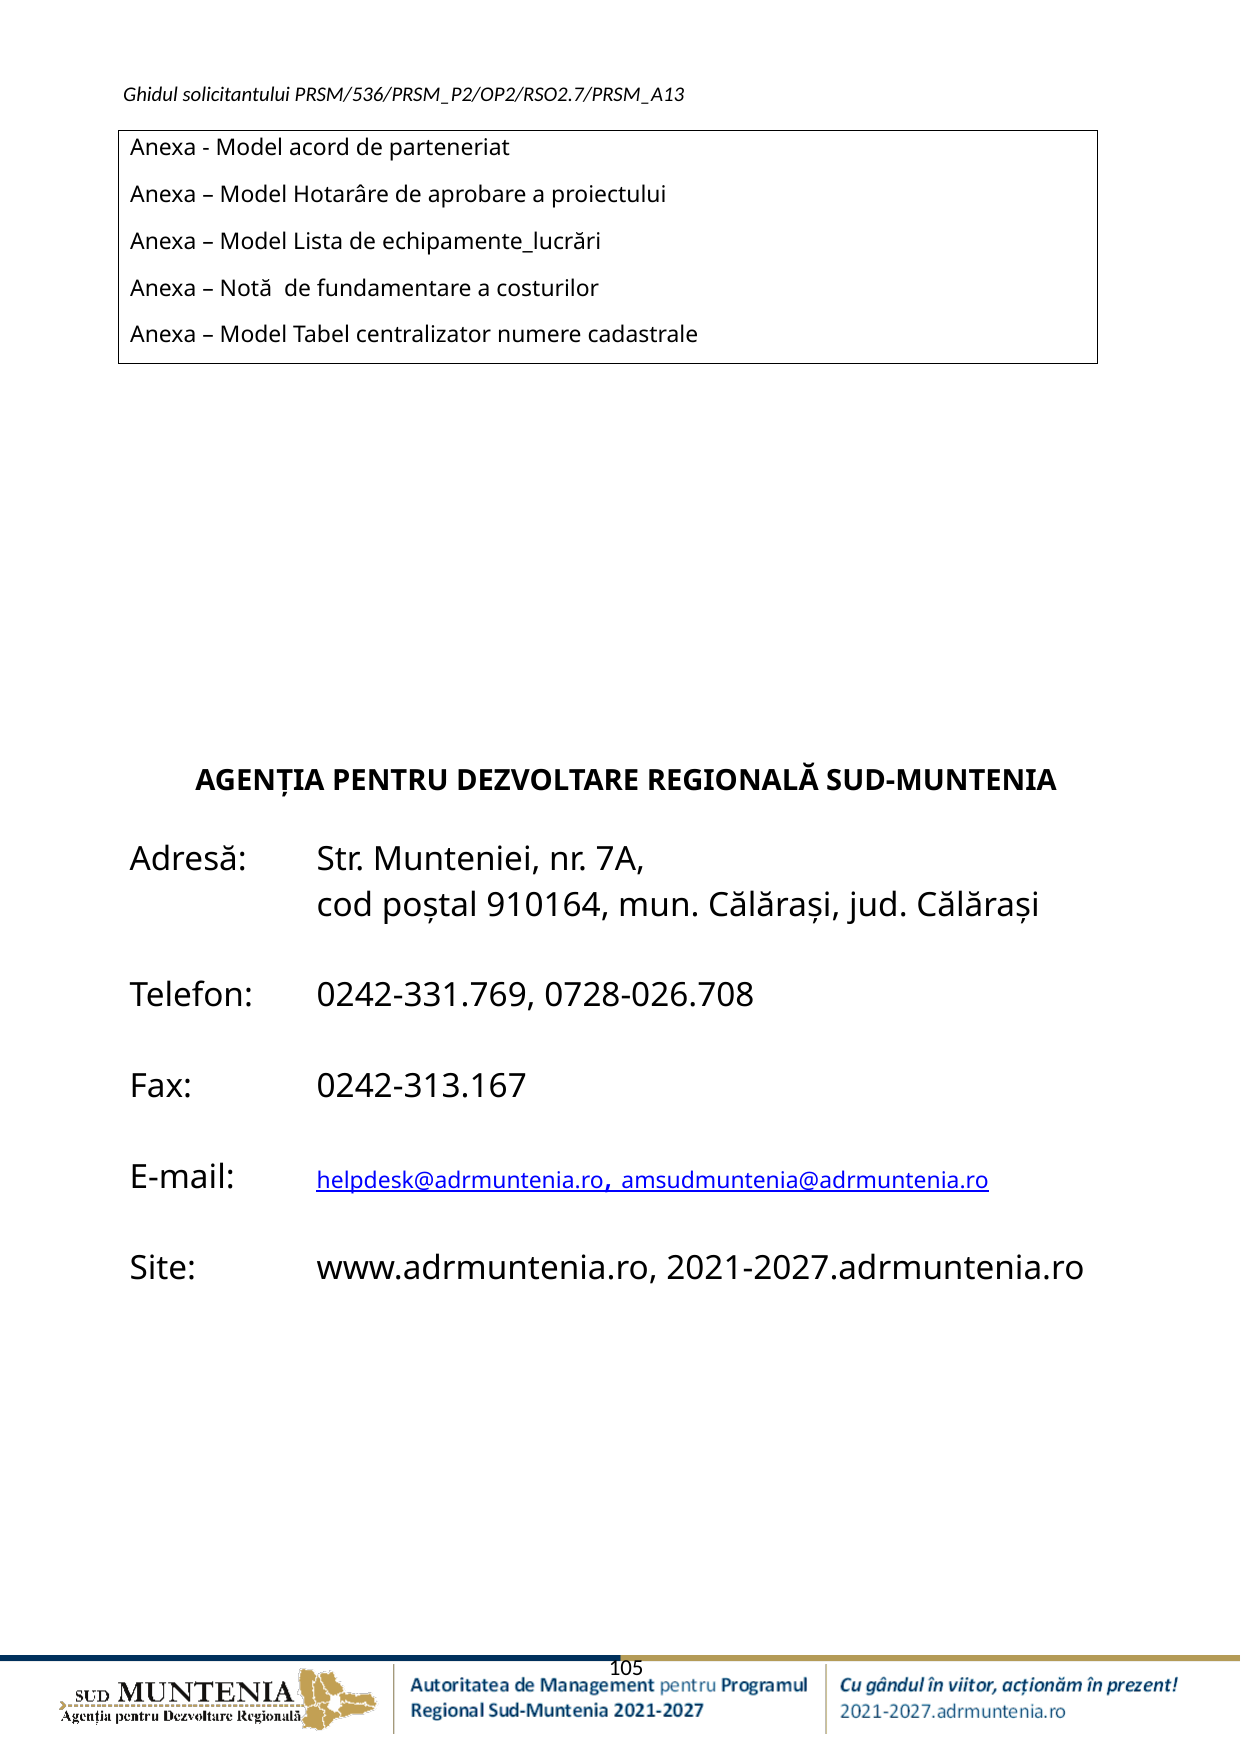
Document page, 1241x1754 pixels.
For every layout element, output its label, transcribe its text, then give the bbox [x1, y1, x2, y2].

table_cell Fax: [118, 1062, 305, 1153]
table_cell E-mail: [118, 1153, 305, 1244]
table_cell Telefon: [118, 971, 305, 1062]
text AGENȚIA PENTRU DEZVOLTARE REGIONALĂ SUD-MUNTENIA [118, 759, 1134, 798]
table_cell 0242-331.769, 0728-026.708 [305, 971, 1098, 1062]
table_header Str. Munteniei, nr. 7A, cod poștal 910164, mun. Călărași, jud. Călărași [305, 835, 1098, 971]
picture [0, 1655, 1241, 1735]
table_cell Site: [118, 1244, 305, 1334]
table_header Adresă: [118, 835, 305, 971]
table_cell helpdesk@adrmuntenia.ro, amsudmuntenia@adrmuntenia.ro [305, 1153, 1098, 1244]
table_cell 0242-313.167 [305, 1062, 1098, 1153]
table_cell www.adrmuntenia.ro, 2021-2027.adrmuntenia.ro [305, 1244, 1098, 1334]
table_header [119, 131, 1097, 363]
